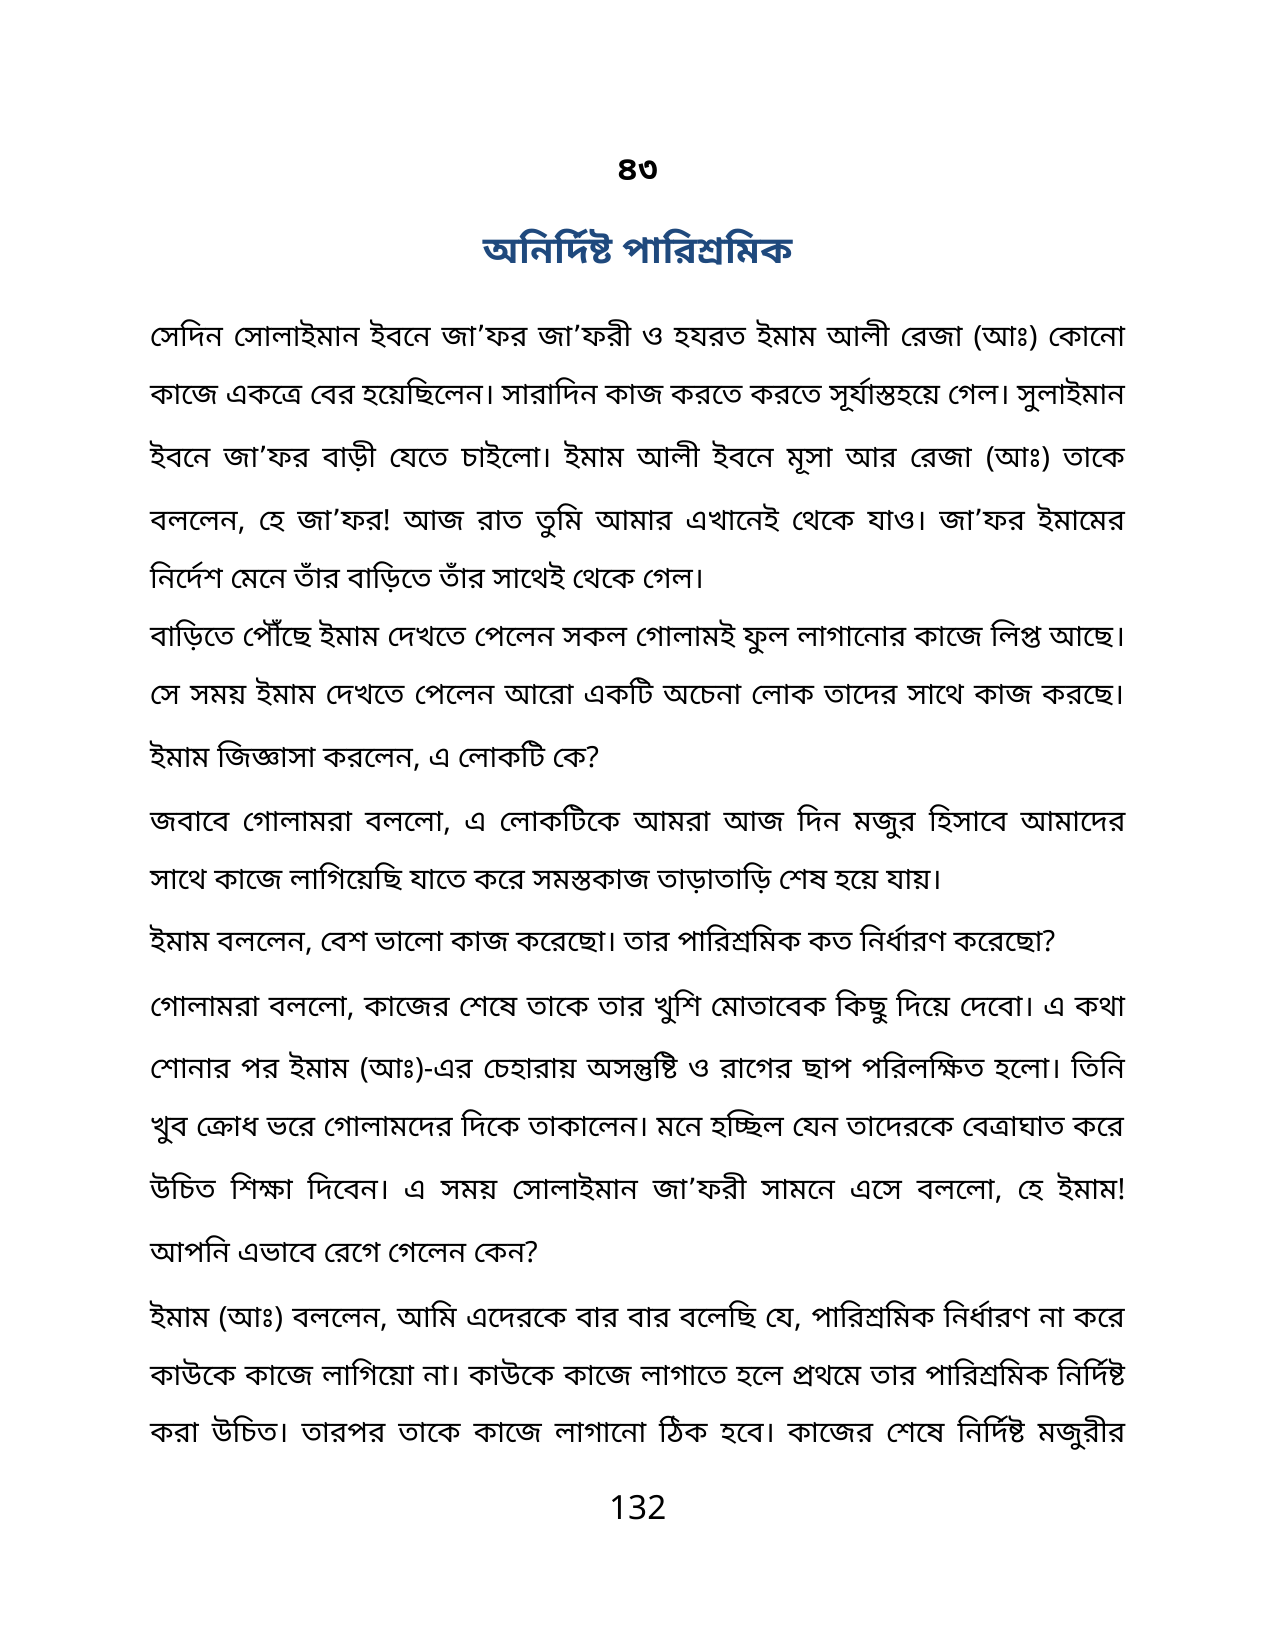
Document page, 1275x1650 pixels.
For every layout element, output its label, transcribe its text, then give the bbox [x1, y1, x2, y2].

text বাড়িতে পৌঁছে ইমাম দেখতে পেলেন সকল গোলামই ফুল লাগানোর কাজে লিপ্ত আছে। সে সময় ইমাম দেখতে পেলেন আরো একটি অচেনা লোক তাদের সাথে কাজ করছে। ইমাম জিজ্ঞাসা করলেন, এ লোকটি কে? [150, 619, 1125, 779]
text সেদিন সোলাইমান ইবনে জা’ফর জা’ফরী ও হযরত ইমাম আলী রেজা (আঃ) কোনো কাজে একত্রে বের হয়েছিলেন। সারাদিন কাজ করতে করতে সূর্যাস্তহয়ে গেল। সুলাইমান ইবনে জা’ফর বাড়ী যেতে চাইলো। ইমাম আলী ইবনে মূসা আর রেজা (আঃ) তাকে বললেন, হে জা’ফর! আজ রাত তুমি আমার এখানেই থেকে যাও। জা’ফর ইমামের নির্দেশ মেনে তাঁর বাড়িতে তাঁর সাথেই থেকে গেল। [150, 316, 1125, 600]
subtitle অনির্দিষ্ট পারিশ্রমিক [150, 229, 1125, 278]
text ৪৩ [150, 150, 1125, 194]
text গোলামরা বললো, কাজের শেষে তাকে তার খুশি মোতাবেক কিছু দিয়ে দেবো। এ কথা শোনার পর ইমাম (আঃ)-এর চেহারায় অসন্তুষ্টি ও রাগের ছাপ পরিলক্ষিত হলো। তিনি খুব ক্রোধ ভরে গোলামদের দিকে তাকালেন। মনে হচ্ছিল যেন তাদেরকে বেত্রাঘাত করে উচিত শিক্ষা দিবেন। এ সময় সোলাইমান জা’ফরী সামনে এসে বললো, হে ইমাম! আপনি এভাবে রেগে গেলেন কেন? [150, 985, 1125, 1274]
text ইমাম বললেন, বেশ ভালো কাজ করেছো। তার পারিশ্রমিক কত নির্ধারণ করেছো? [150, 921, 1125, 963]
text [150, 1296, 1125, 1455]
text জবাবে গোলামরা বললো, এ লোকটিকে আমরা আজ দিন মজুর হিসাবে আমাদের সাথে কাজে লাগিয়েছি যাতে করে সমস্তকাজ তাড়াতাড়ি শেষ হয়ে যায়। [150, 800, 1125, 901]
